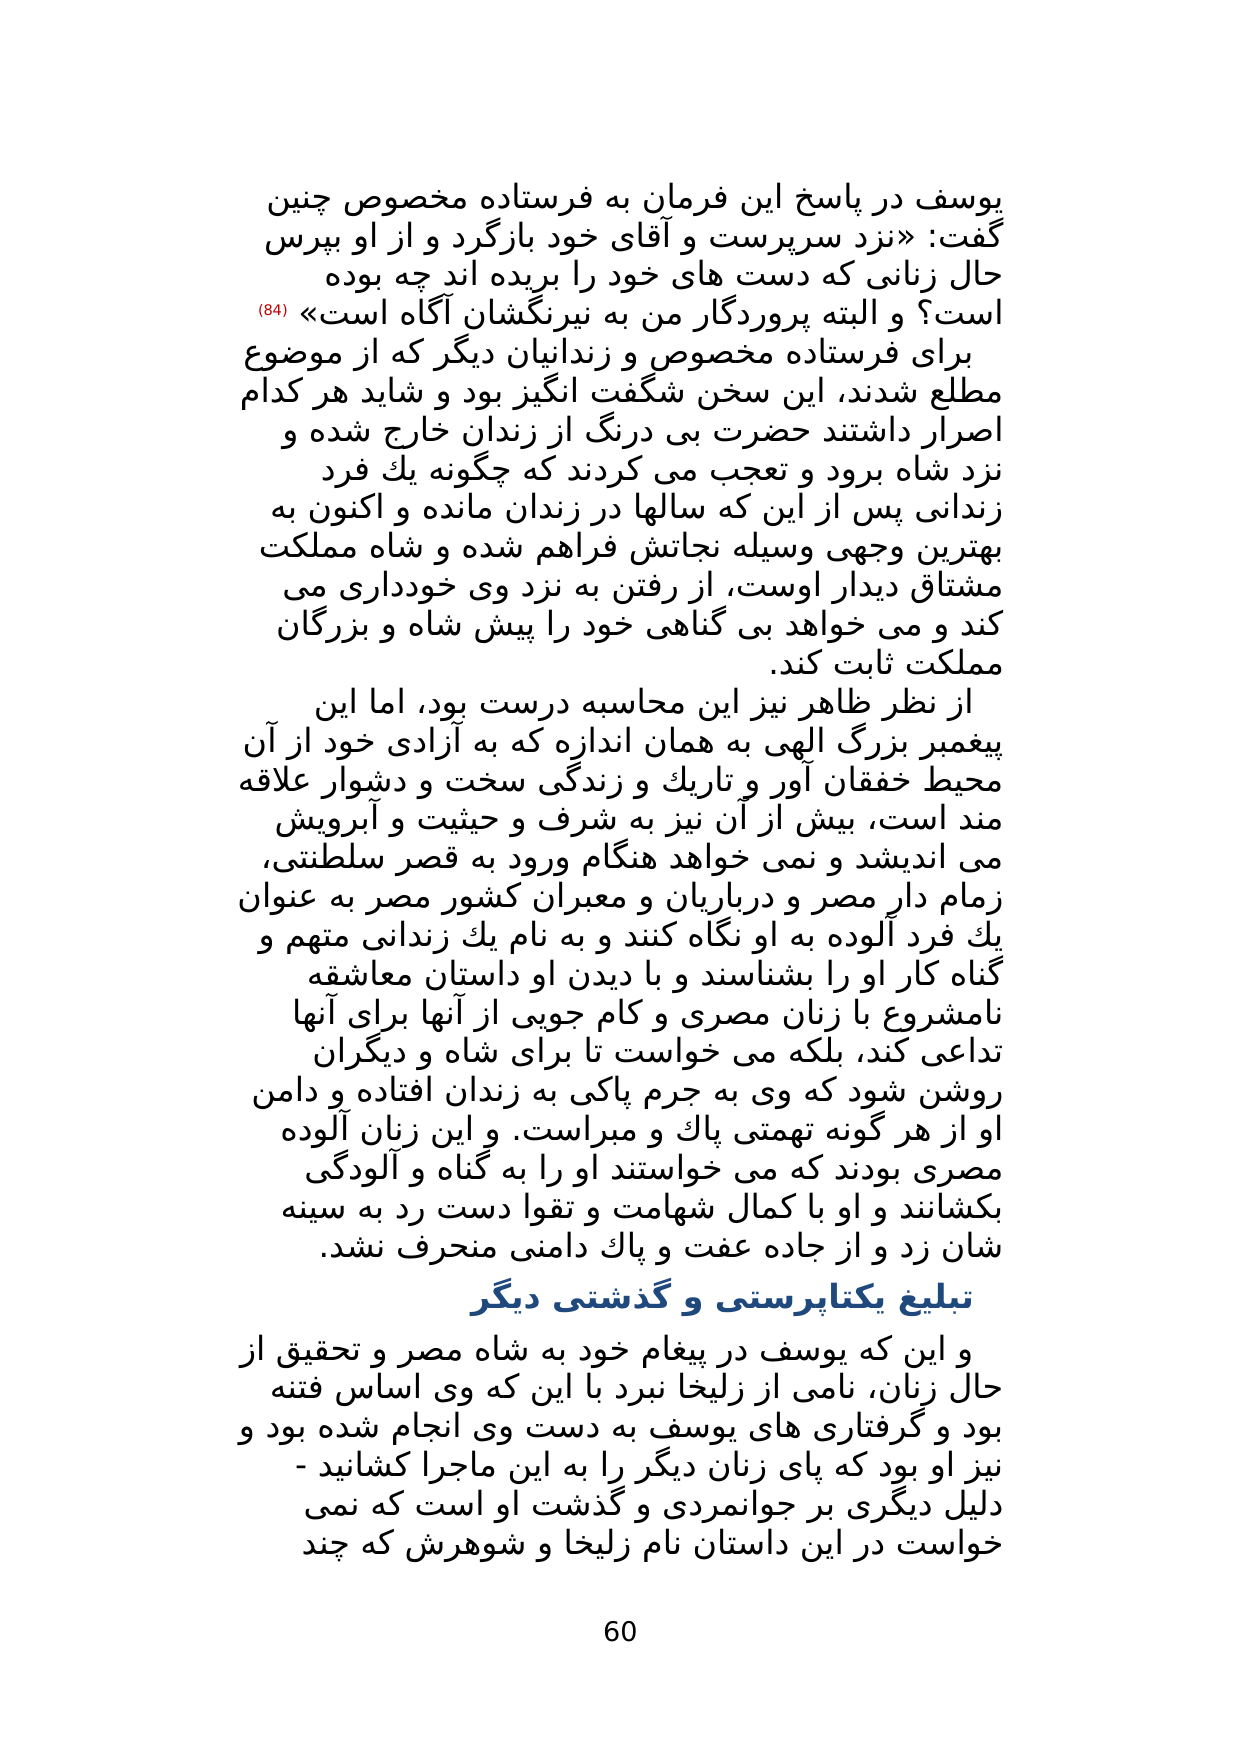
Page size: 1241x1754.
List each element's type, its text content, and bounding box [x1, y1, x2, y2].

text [236, 1329, 1004, 1562]
text براى فرستاده مخصوص و زندانيان ديگر كه از موضوع مطلع شدند، اين سخن شگفت انگيز بود و شايد هر كدام اصرار داشتند حضرت بى درنگ از زندان خارج شده و نزد شاه برود و تعجب مى كردند كه چگونه يك فرد زندانى پس از اين كه سالها در زندان مانده و اكنون به بهترين وجهى وسيله نجاتش فراهم شده و شاه مملكت مشتاق ديدار اوست، از رفتن به نزد وى خوددارى مى كند و مى خواهد بى گناهى خود را پيش شاه و بزرگان مملكت ثابت كند. [236, 333, 1004, 682]
subtitle تبليغ يكتاپرستى و گذشتى ديگر [236, 1278, 1004, 1316]
text از نظر ظاهر نيز اين محاسبه درست بود، اما اين پيغمبر بزرگ الهى به همان اندازه كه به آزادى خود از آن محيط خفقان آور و تاريك و زندگى سخت و دشوار علاقه مند است، بيش از آن نيز به شرف و حيثيت و آبرويش مى انديشد و نمى خواهد هنگام ورود به قصر سلطنتى، زمام دار مصر و درباريان و معبران كشور مصر به عنوان يك فرد آلوده به او نگاه كنند و به نام يك زندانى متهم و گناه كار او را بشناسند و با ديدن او داستان معاشقه نامشروع با زنان مصرى و كام جويى از آنها براى آنها تداعى كند، بلكه مى خواست تا براى شاه و ديگران روشن شود كه وى به جرم پاكى به زندان افتاده و دامن او از هر گونه تهمتى پاك و مبراست. و اين زنان آلوده مصرى بودند كه مى خواستند او را به گناه و آلودگى بكشانند و او با كمال شهامت و تقوا دست رد به سينه شان زد و از جاده عفت و پاك دامنى منحرف نشد. [236, 682, 1004, 1265]
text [236, 177, 1004, 333]
